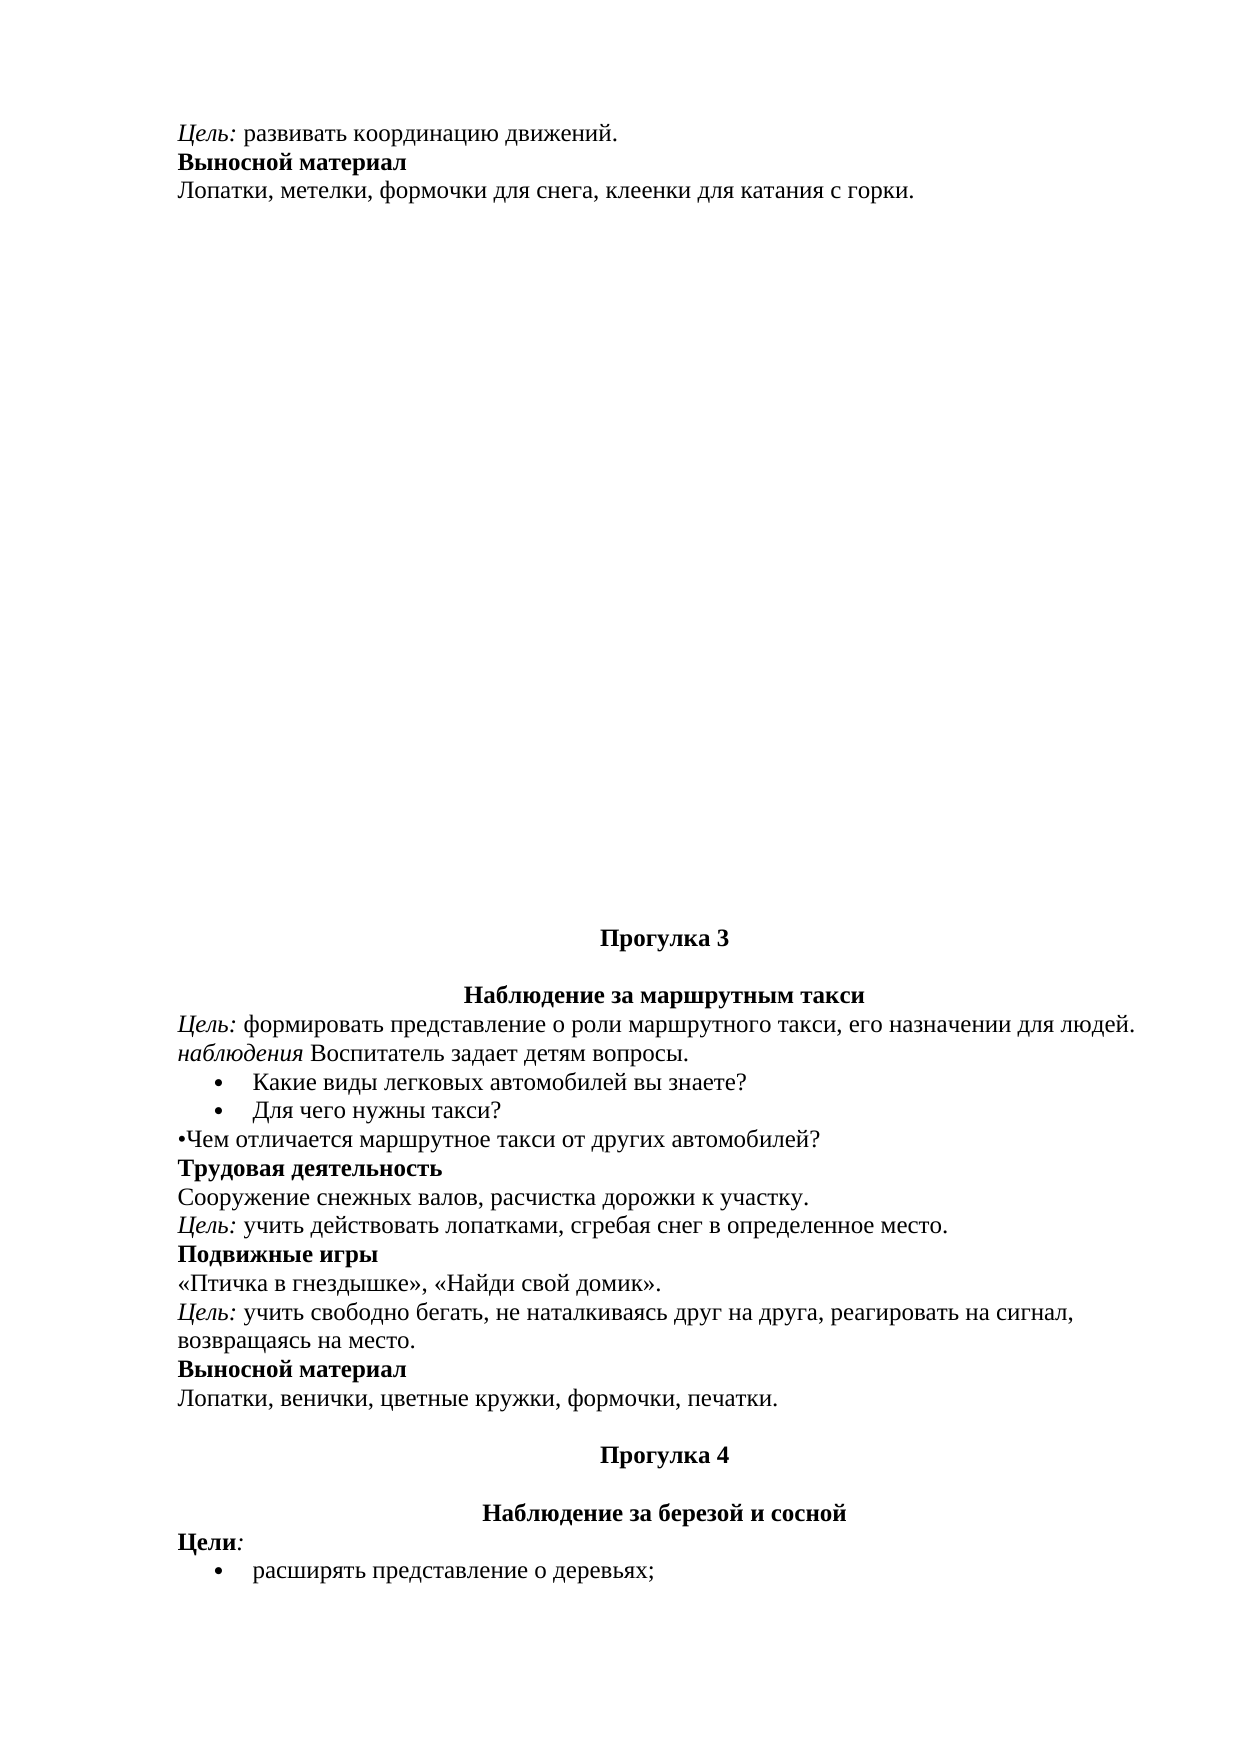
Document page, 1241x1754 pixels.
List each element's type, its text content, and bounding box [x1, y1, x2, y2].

text Цель: учить свободно бегать, не наталкиваясь друг на друга, peaгировать на сигнал, возвращаясь на место. [177, 1297, 1152, 1354]
text Наблюдение за маршрутным такси [177, 981, 1152, 1009]
text Цель: учить действовать лопатками, сгребая снег в определенное место. [177, 1211, 1152, 1239]
list Какие виды легковых автомобилей вы знаете? [215, 1067, 1152, 1096]
text Трудовая деятельность [177, 1153, 1152, 1182]
text Цель: формировать представление о роли маршрутного такси, его назначении для людей. [177, 1009, 1152, 1038]
text Цель: развивать координацию движений. [177, 118, 1152, 147]
text Цели: [177, 1527, 1152, 1556]
text Прогулка 4 [177, 1441, 1152, 1469]
text наблюдения Воспитатель задает детям вопросы. [177, 1038, 1152, 1067]
text Подвижные игры [177, 1239, 1152, 1268]
text Лопатки, метелки, формочки для снега, клеенки для катания с горки. [177, 176, 1152, 204]
text Выносной материал [177, 147, 1152, 176]
text •Чем отличается маршрутное такси от других автомобилей? [177, 1124, 1152, 1153]
text Лопатки, венички, цветные кружки, формочки, печатки. [177, 1383, 1152, 1412]
list расширять представление о деревьях; [215, 1556, 1152, 1584]
text Выносной материал [177, 1354, 1152, 1383]
text Прогулка 3 [177, 923, 1152, 952]
list Для чего нужны такси? [215, 1096, 1152, 1124]
text Наблюдение за березой и сосной [177, 1498, 1152, 1527]
text Сооружение снежных валов, расчистка дорожки к участку. [177, 1182, 1152, 1211]
text «Птичка в гнездышке», «Найди свой домик». [177, 1268, 1152, 1297]
